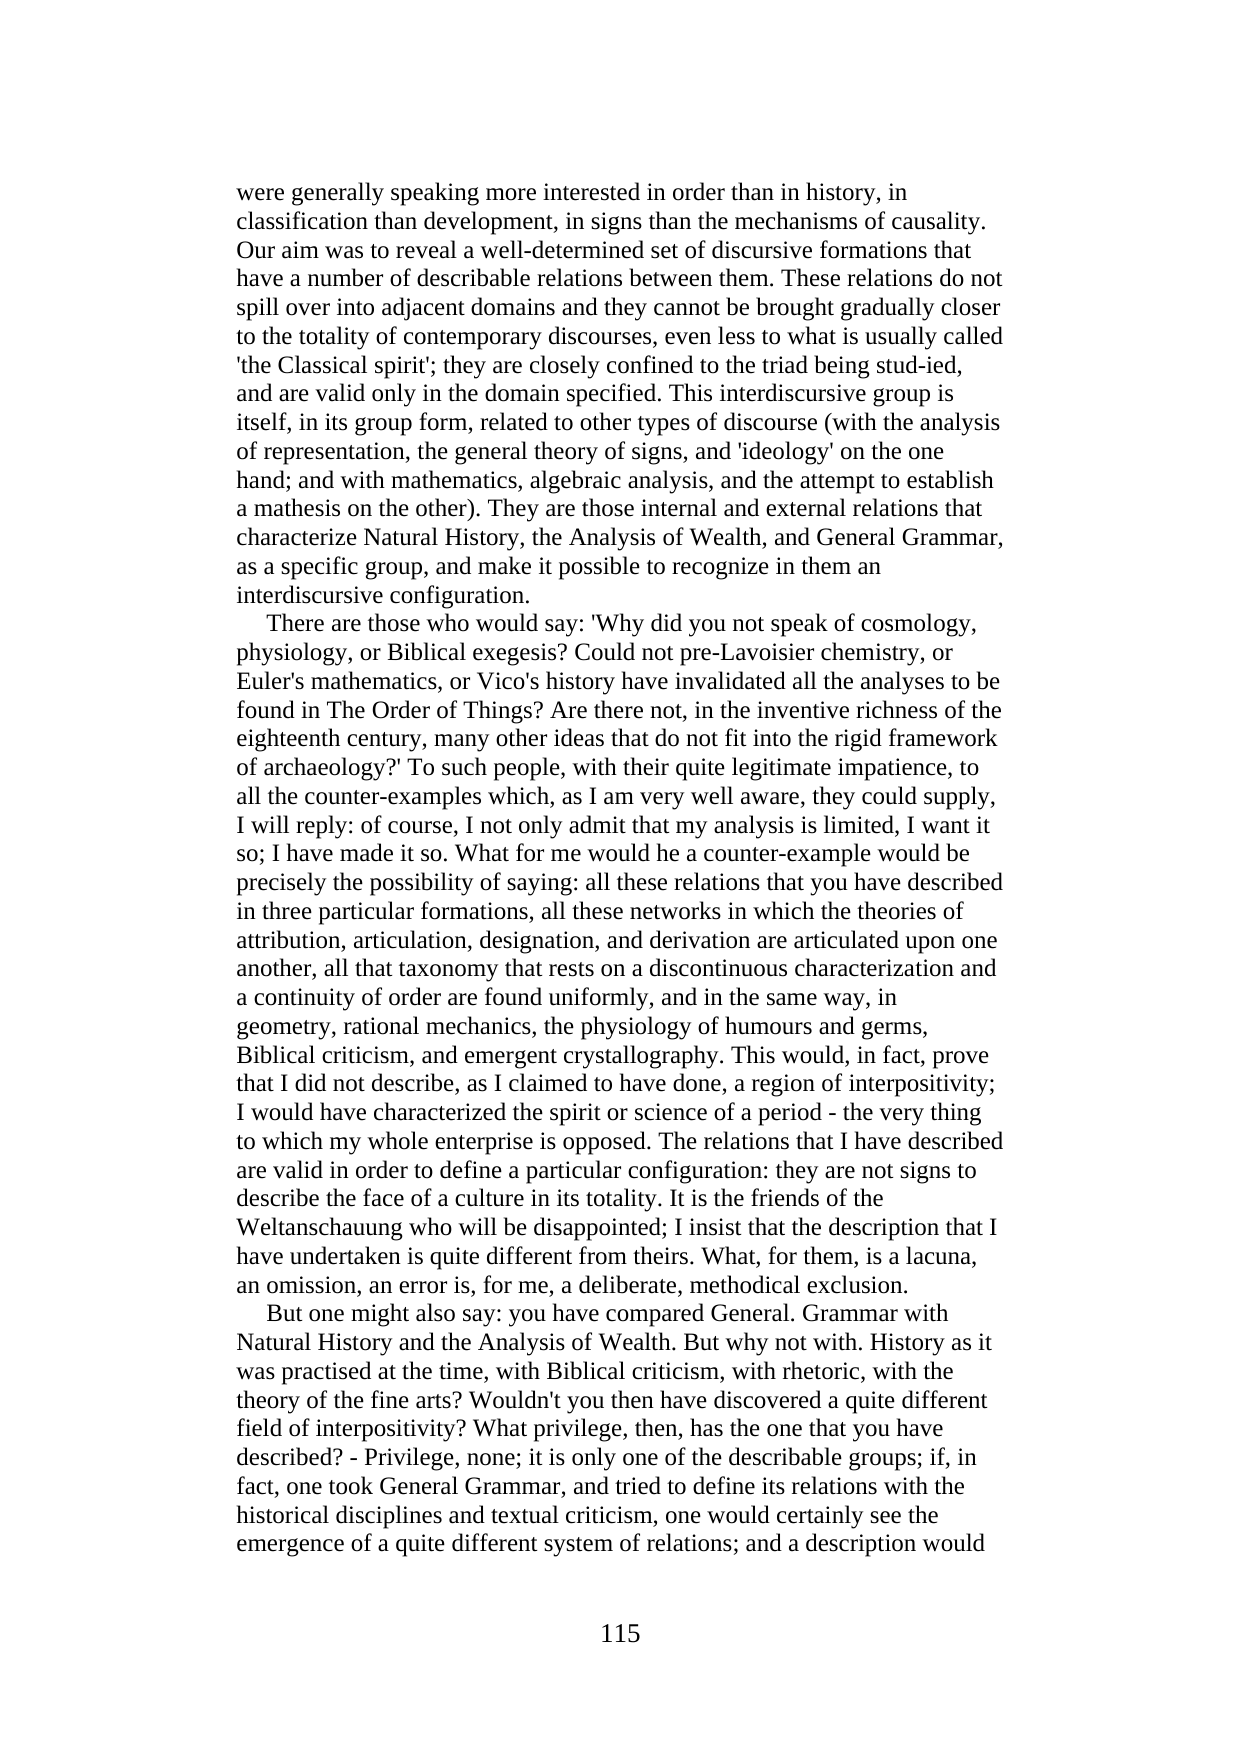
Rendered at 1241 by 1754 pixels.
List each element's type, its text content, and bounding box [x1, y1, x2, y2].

text There are those who would say: 'Why did you not speak of cosmol­ogy, physiology, or Biblical exegesis? Could not pre-Lavoisier chem­istry, or Euler's mathematics, or Vico's history have invalidated all the analyses to be found in The Order of Things? Are there not, in the inventive richness of the eighteenth century, many other ideas that do not fit into the rigid framework of archaeology?' To such people, with their quite legitimate impatience, to all the counter-examples which, as I am very well aware, they could supply, I will reply: of course, I not only admit that my analysis is limited, I want it so; I have made it so. What for me would he a counter-example would be precisely the possibility of saying: all these relations that you have described in three particular formations, all these networks in which the theories of attribution, articulation, designation, and derivation are articulated upon one another, all that taxonomy that rests on a discontinuous characteriza­tion and a continuity of order are found uniformly, and in the same way, in geometry, rational mechanics, the physiology of humours and germs, Biblical criticism, and emergent crystallography. This would, in fact, prove that I did not describe, as I claimed to have done, a region of interpositivity; I would have characterized the spirit or science of a period - the very thing to which my whole enterprise is opposed. The rela­tions that I have described are valid in order to define a particular configuration: they are not signs to describe the face of a culture in its totality. It is the friends of the Weltanschauung who will be disappointed; I insist that the description that I have undertaken is quite different from theirs. What, for them, is a lacuna, an omission, an error is, for me, a deliberate, methodical exclusion. [236, 608, 1004, 1298]
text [236, 177, 1004, 608]
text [236, 1298, 1004, 1557]
